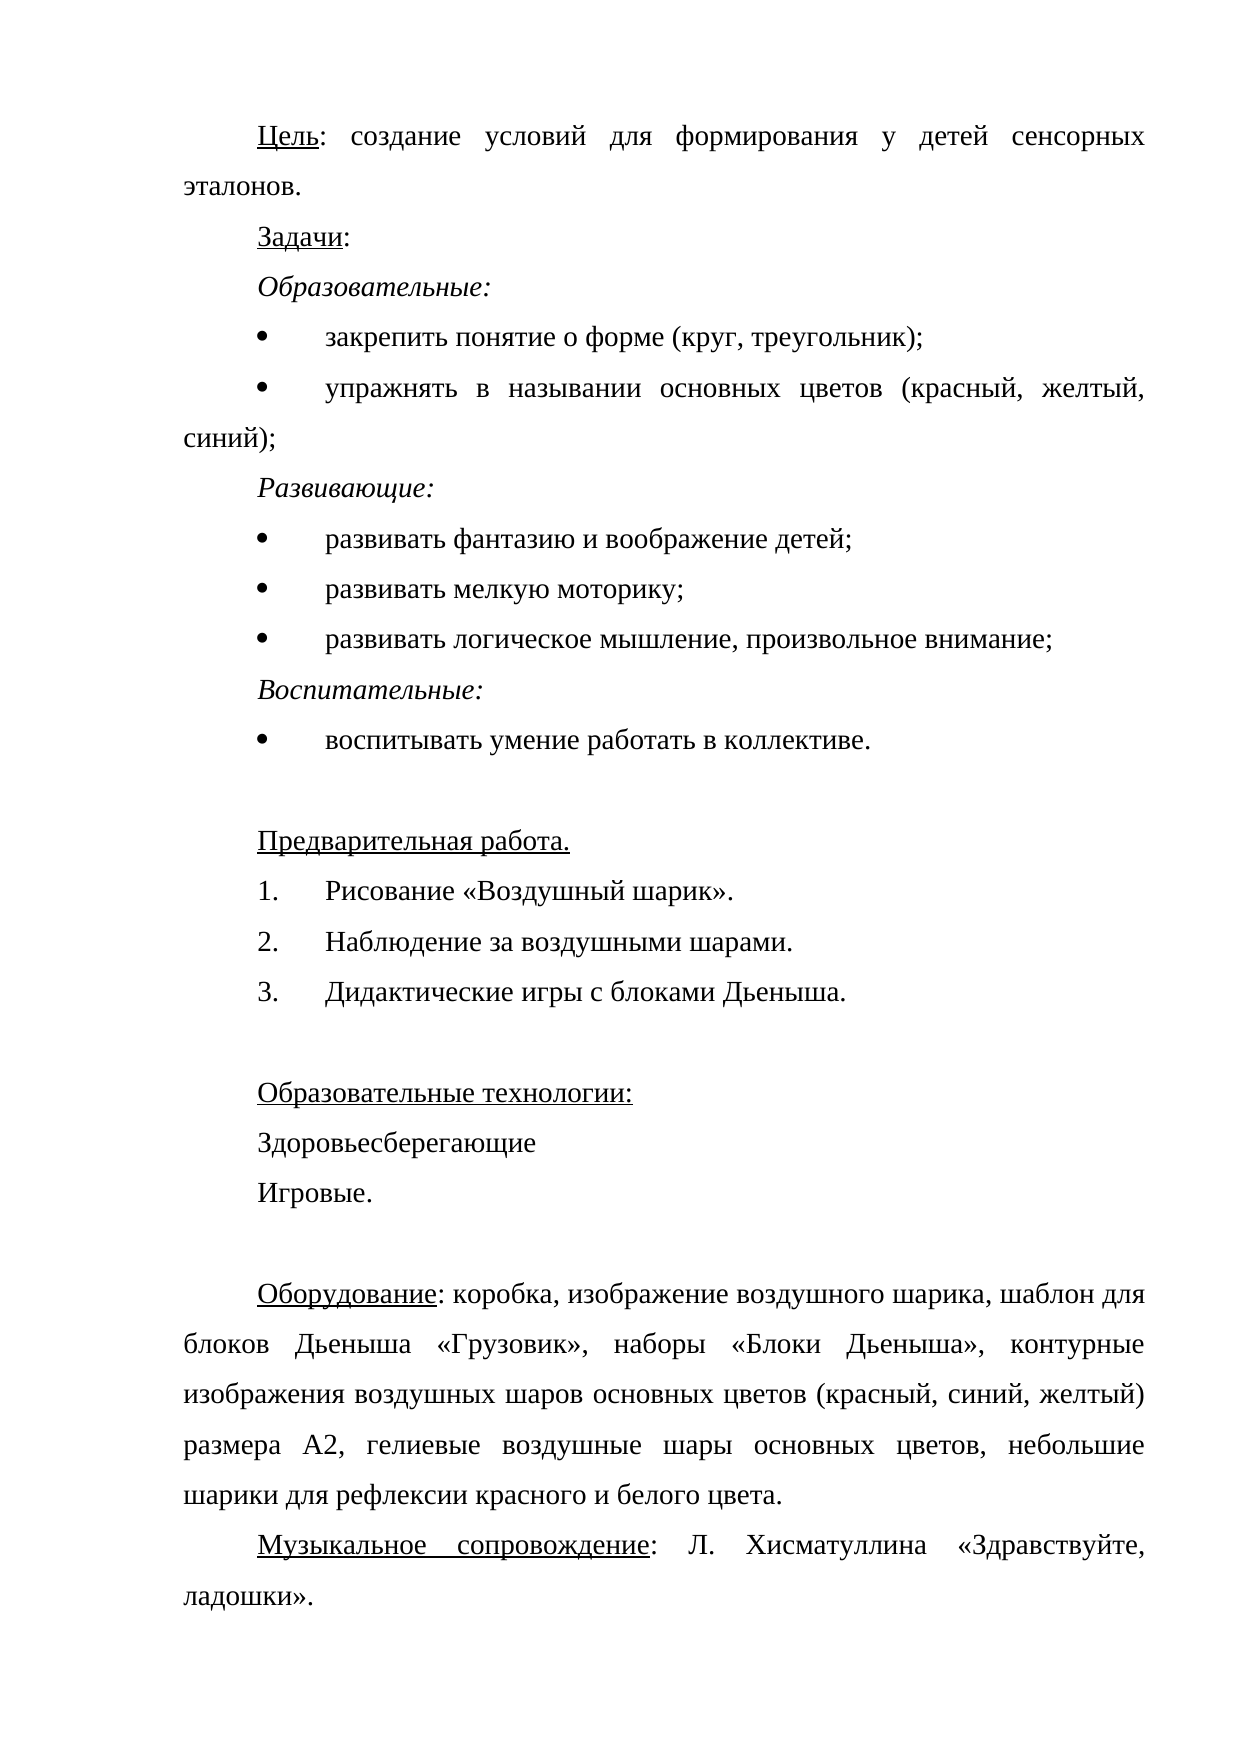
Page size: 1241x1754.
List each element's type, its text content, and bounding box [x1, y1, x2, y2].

list развивать логическое мышление, произвольное внимание; [183, 622, 1146, 655]
text Музыкальное сопровождение: Л. Хисматуллина «Здравствуйте, ладошки». [183, 1527, 1146, 1611]
list Рисование «Воздушный шарик». [183, 873, 1146, 907]
text Здоровьесберегающие [183, 1125, 1146, 1158]
text Развивающие: [183, 471, 1146, 504]
text Предварительная работа. [183, 823, 1146, 857]
list Наблюдение за воздушными шарами. [183, 924, 1146, 957]
list закрепить понятие о форме (круг, треугольник); [183, 319, 1146, 353]
list упражнять в назывании основных цветов (красный, желтый, синий); [183, 370, 1146, 454]
text Оборудование: коробка, изображение воздушного шарика, шаблон для блоков Дьеныша «Грузовик», наборы «Блоки Дьеныша», контурные изображения воздушных шаров основных цветов (красный, синий, желтый) размера А2, гелиевые воздушные шары основных цветов, небольшие шарики для рефлексии красного и белого цвета. [183, 1276, 1146, 1511]
text Образовательные технологии: [183, 1075, 1146, 1108]
list воспитывать умение работать в коллективе. [183, 722, 1146, 756]
text Образовательные: [183, 269, 1146, 303]
text Игровые. [183, 1175, 1146, 1209]
list развивать фантазию и воображение детей; [183, 521, 1146, 554]
text Цель: создание условий для формирования у детей сенсорных эталонов. [183, 118, 1146, 202]
list Дидактические игры с блоками Дьеныша. [183, 974, 1146, 1008]
list развивать мелкую моторику; [183, 571, 1146, 605]
text Воспитательные: [183, 672, 1146, 706]
text Задачи: [183, 219, 1146, 252]
